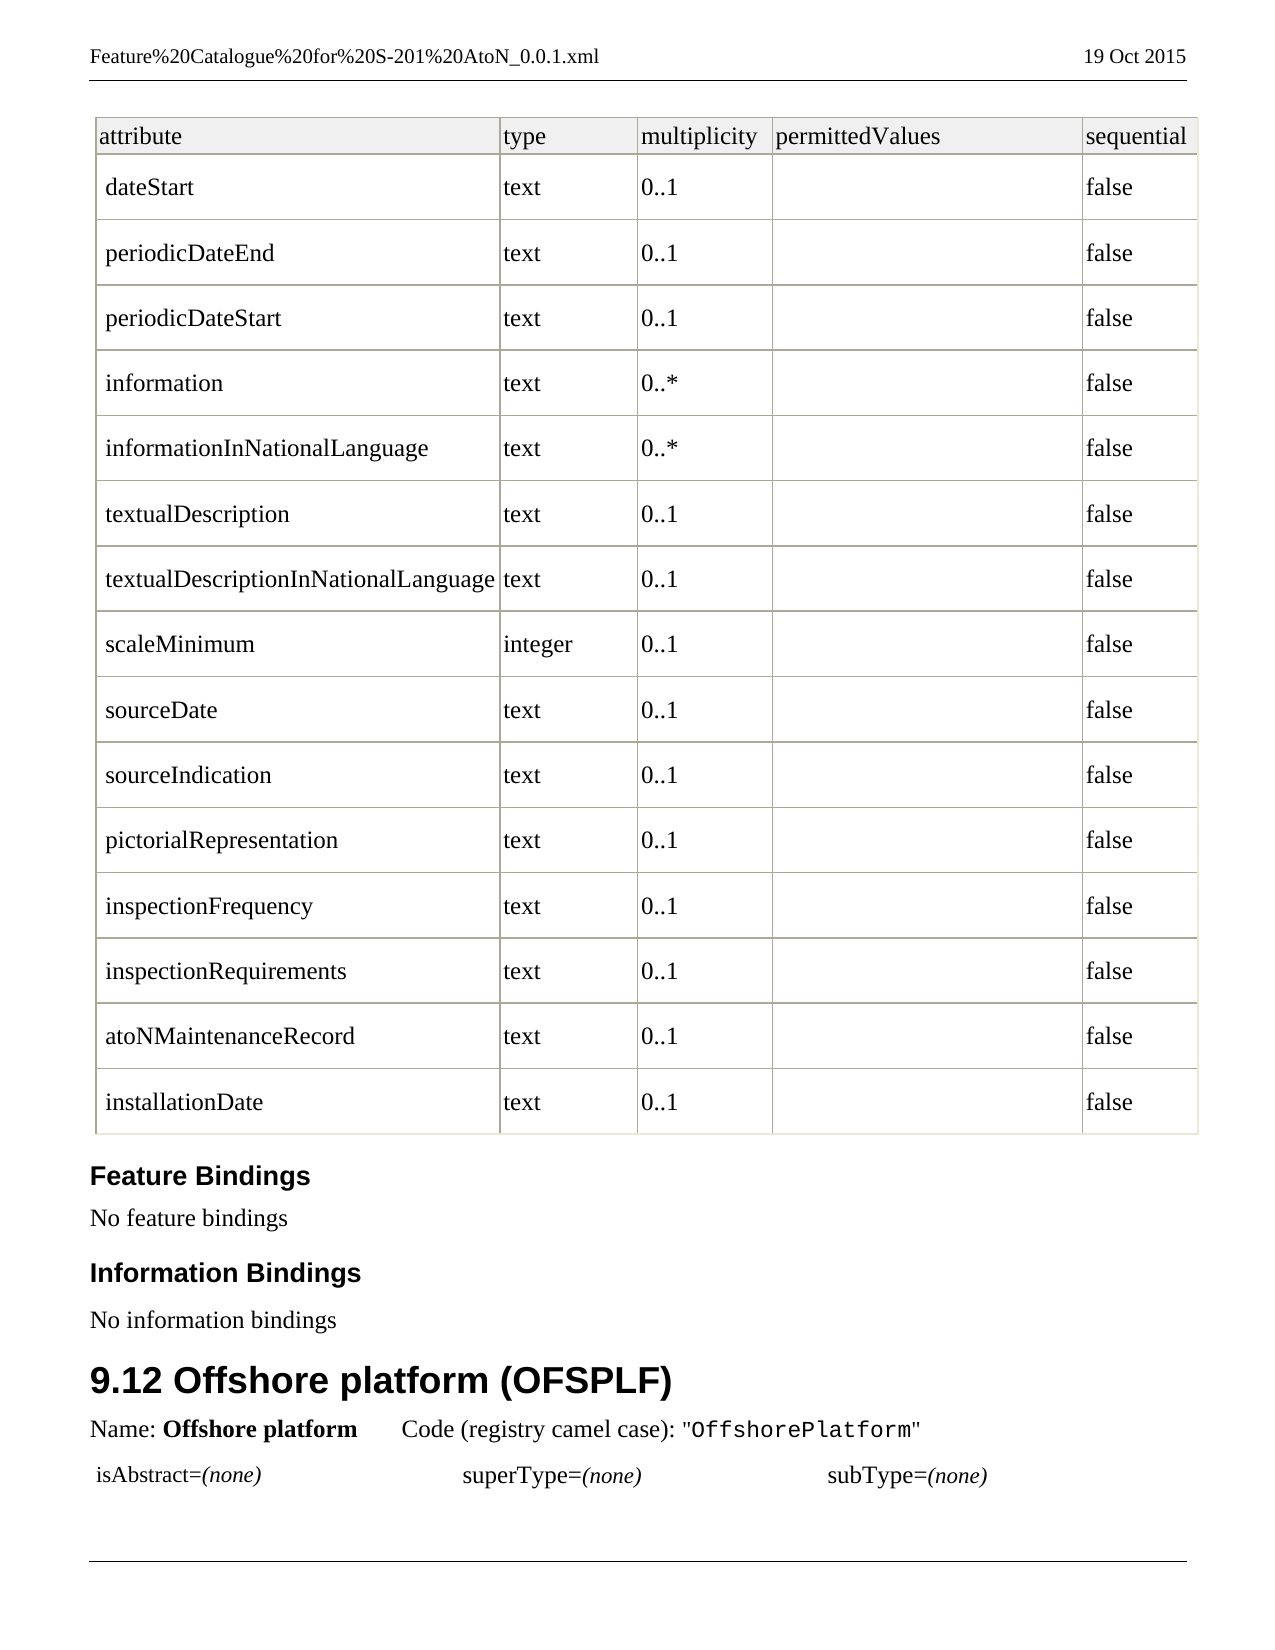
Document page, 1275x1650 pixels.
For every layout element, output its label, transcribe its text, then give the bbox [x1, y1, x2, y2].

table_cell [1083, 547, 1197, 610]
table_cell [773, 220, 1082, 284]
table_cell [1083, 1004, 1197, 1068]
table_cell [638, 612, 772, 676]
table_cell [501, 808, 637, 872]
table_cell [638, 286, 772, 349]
subtitle Feature Bindings [89, 1159, 1185, 1191]
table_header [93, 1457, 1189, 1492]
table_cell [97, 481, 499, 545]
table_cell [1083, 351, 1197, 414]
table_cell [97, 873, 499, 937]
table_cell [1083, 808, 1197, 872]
text No information bindings [89, 1305, 1185, 1334]
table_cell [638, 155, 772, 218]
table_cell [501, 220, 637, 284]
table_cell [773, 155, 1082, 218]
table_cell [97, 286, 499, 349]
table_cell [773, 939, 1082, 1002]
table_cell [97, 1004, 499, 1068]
subtitle Information Bindings [89, 1257, 1185, 1288]
text No feature bindings [89, 1203, 1185, 1232]
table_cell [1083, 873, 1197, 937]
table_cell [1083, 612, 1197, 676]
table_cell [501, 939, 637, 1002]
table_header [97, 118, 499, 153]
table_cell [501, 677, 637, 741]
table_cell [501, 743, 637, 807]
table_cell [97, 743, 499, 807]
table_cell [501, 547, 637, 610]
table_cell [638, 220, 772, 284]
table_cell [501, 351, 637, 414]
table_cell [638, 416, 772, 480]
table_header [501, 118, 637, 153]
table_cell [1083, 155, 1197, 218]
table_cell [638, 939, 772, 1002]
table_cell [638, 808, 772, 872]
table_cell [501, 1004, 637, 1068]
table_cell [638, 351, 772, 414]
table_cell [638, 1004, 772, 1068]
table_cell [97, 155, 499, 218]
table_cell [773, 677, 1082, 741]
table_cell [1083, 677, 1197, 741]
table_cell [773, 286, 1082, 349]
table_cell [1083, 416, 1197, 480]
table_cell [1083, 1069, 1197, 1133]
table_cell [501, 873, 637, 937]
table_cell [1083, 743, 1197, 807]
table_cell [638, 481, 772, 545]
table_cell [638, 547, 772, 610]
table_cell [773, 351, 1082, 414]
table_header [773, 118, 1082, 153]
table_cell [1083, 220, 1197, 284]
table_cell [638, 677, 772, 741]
subtitle 9.12 Offshore platform (OFSPLF) [89, 1359, 1185, 1402]
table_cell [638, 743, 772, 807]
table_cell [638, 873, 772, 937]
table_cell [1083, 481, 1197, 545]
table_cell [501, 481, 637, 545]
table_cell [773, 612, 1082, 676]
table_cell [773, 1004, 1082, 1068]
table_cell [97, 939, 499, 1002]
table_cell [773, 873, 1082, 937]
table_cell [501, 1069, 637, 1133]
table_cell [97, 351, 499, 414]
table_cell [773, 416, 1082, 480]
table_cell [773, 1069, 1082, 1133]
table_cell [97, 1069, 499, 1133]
text Name: Offshore platform Code (registry camel case): "OffshorePlatform" [89, 1414, 1185, 1444]
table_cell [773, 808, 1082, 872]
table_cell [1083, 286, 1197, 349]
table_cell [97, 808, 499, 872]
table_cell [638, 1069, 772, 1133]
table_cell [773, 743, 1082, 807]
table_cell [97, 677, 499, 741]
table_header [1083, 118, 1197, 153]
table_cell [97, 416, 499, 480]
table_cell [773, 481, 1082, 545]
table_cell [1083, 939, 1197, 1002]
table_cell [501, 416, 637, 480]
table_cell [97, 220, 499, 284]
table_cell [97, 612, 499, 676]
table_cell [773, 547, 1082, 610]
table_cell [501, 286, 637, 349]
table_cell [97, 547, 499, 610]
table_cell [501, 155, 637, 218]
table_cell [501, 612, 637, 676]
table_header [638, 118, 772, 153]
